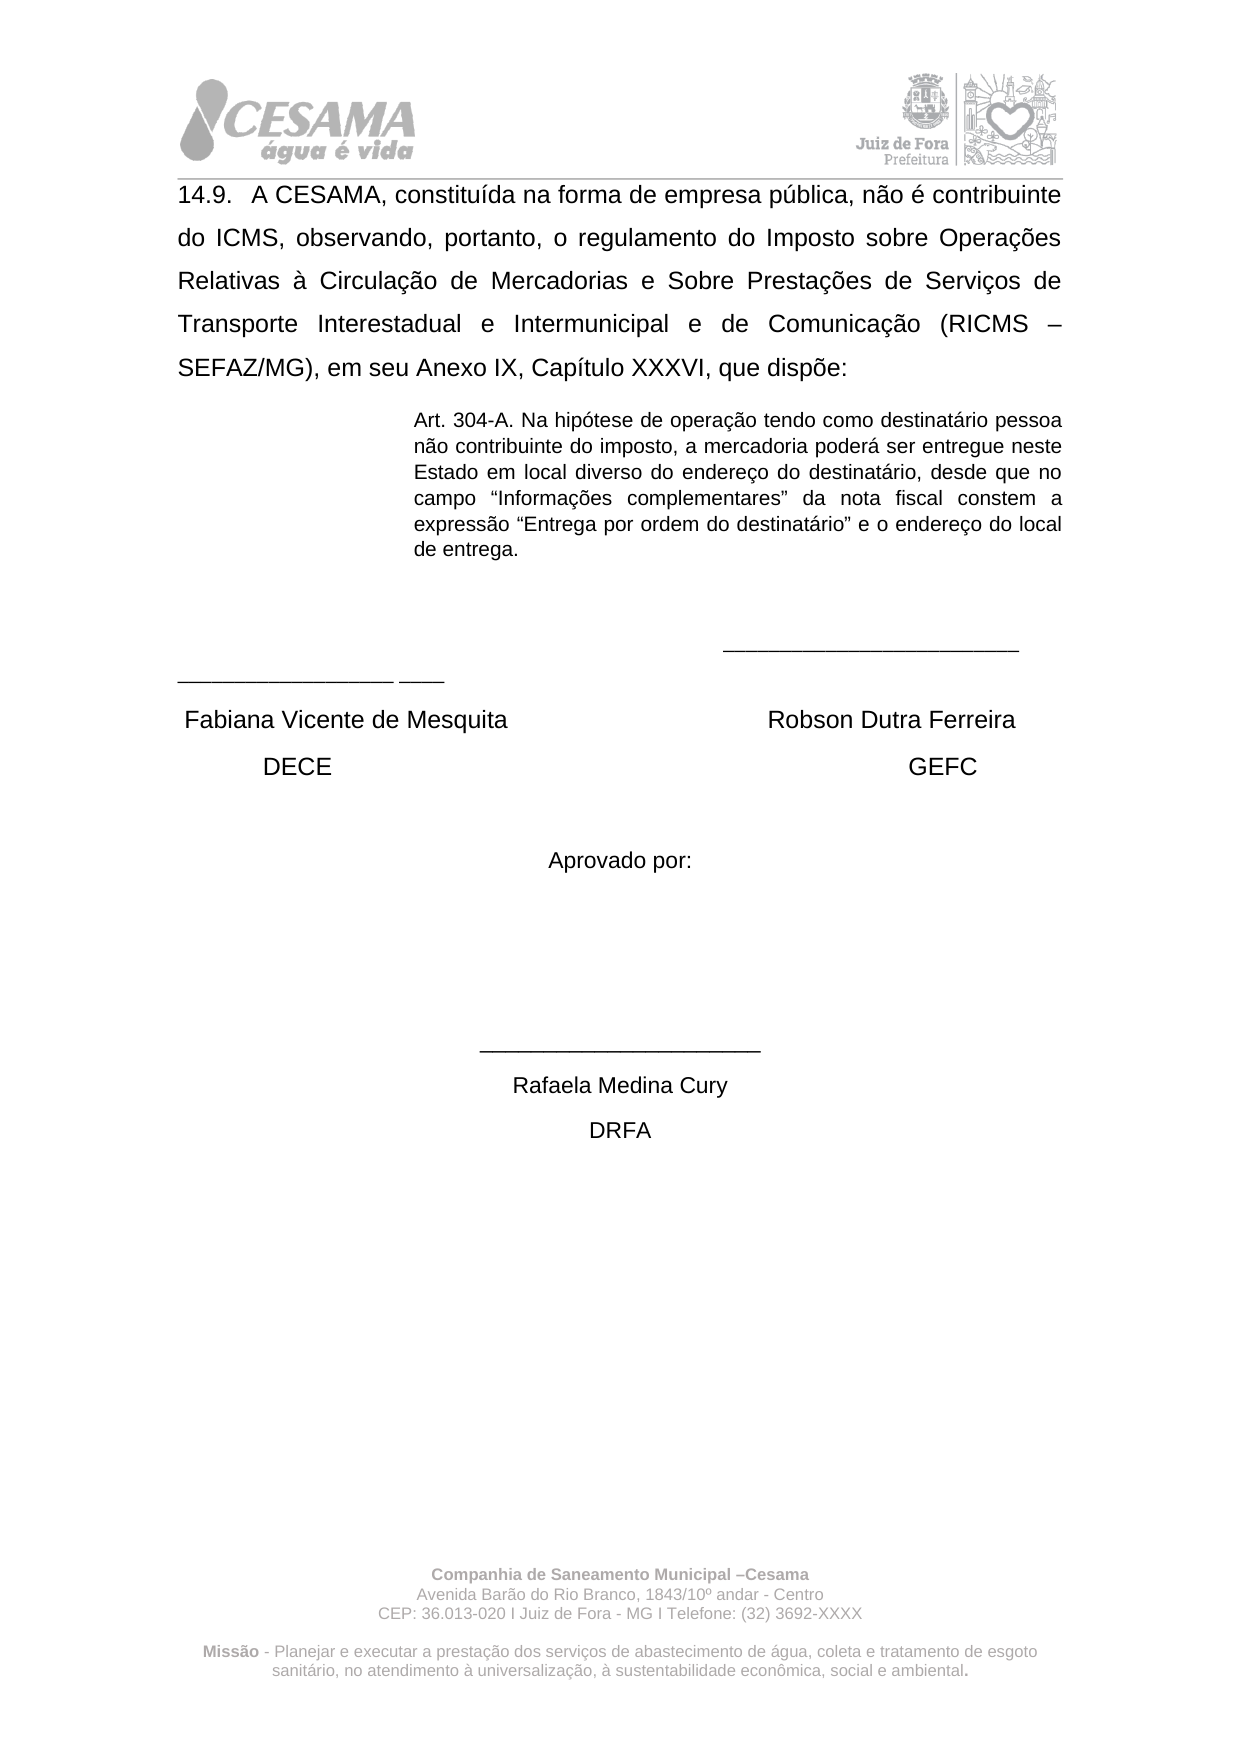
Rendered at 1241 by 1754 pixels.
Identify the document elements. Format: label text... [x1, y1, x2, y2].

text DECE GEFC [177, 752, 1063, 781]
text DRFA [177, 1117, 1063, 1144]
text __________________________ ___________________ ____ [177, 627, 1063, 686]
text ______________________ [177, 1027, 1063, 1054]
text Rafaela Medina Cury [177, 1072, 1063, 1099]
list A CESAMA, constituída na forma de empresa pública, não é contribuinte do ICMS, observando, portanto, o regulamento do Imposto sobre Operações Relativas à Circulação de Mercadorias e Sobre Prestações de Serviços de Transporte Interestadual e Intermunicipal e de Comunicação (RICMS – SEFAZ/MG), em seu Anexo IX, Capítulo XXXVI, que dispõe: [177, 180, 1063, 381]
picture [177, 73, 1064, 180]
text Fabiana Vicente de Mesquita Robson Dutra Ferreira [177, 704, 1063, 733]
text Art. 304-A. Na hipótese de operação tendo como destinatário pessoa não contribuinte do imposto, a mercadoria poderá ser entregue neste Estado em local diverso do endereço do destinatário, desde que no campo “Informações complementares” da nota fiscal constem a expressão “Entrega por ordem do destinatário” e o endereço do local de entrega. [413, 408, 1063, 561]
text Aprovado por: [177, 847, 1063, 873]
